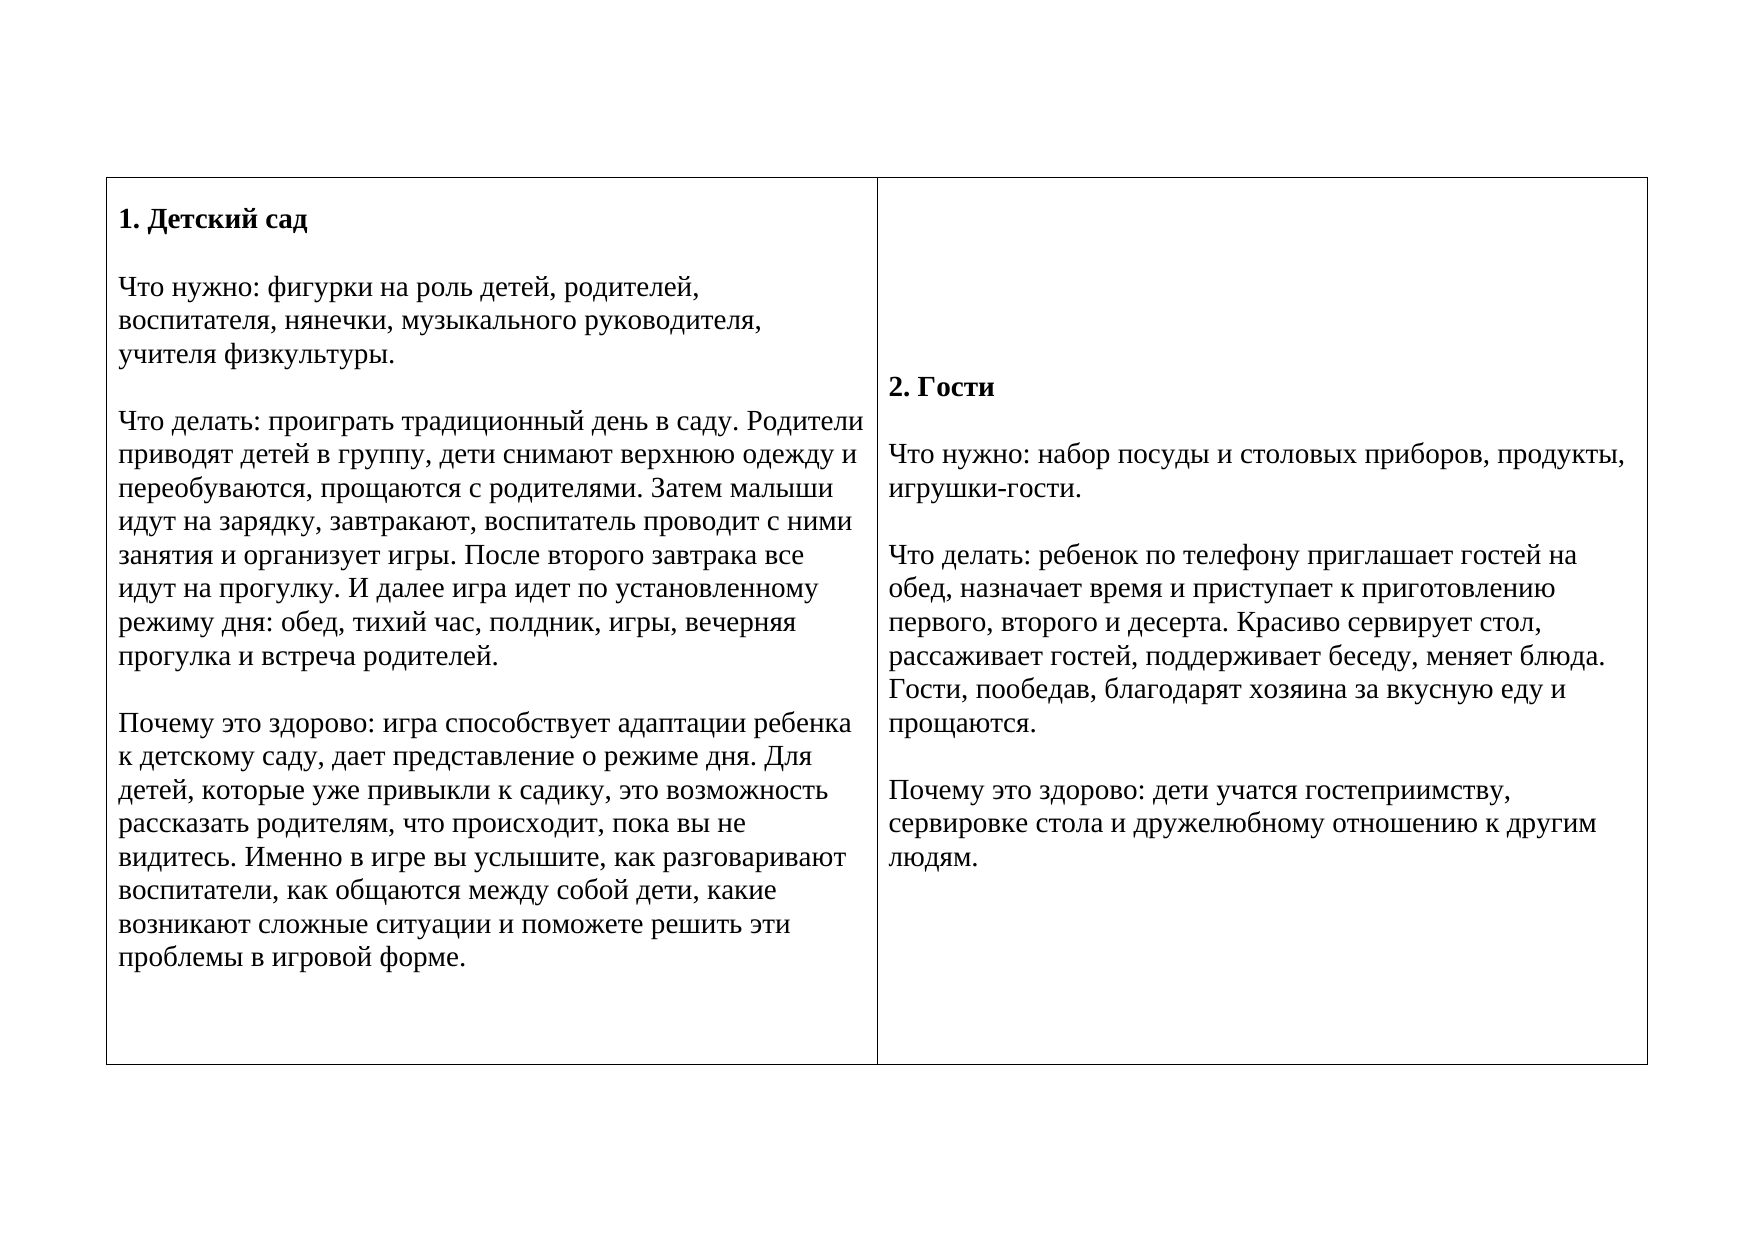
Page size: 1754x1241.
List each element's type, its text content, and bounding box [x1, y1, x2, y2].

table_header 2. Гости Что нужно: набор посуды и столовых приборов, продукты, игрушки-гости. Что делать: ребенок по телефону приглашает гостей на обед, назначает время и приступает к приготовлению первого, второго и десерта. Красиво сервирует стол, рассаживает гостей, поддерживает беседу, меняет блюда. Гости, пообедав, благодарят хозяина за вкусную еду и прощаются. Почему это здорово: дети учатся гостеприимству, сервировке стола и дружелюбному отношению к другим людям. [878, 178, 1647, 1063]
table_header 1. Детский сад Что нужно: фигурки на роль детей, родителей, воспитателя, нянечки, музыкального руководителя, учителя физкультуры. Что делать: проиграть традиционный день в саду. Родители приводят детей в группу, дети снимают верхнюю одежду и переобуваются, прощаются с родителями. Затем малыши идут на зарядку, завтракают, воспитатель проводит с ними занятия и организует игры. После второго завтрака все идут на прогулку. И далее игра идет по установленному режиму дня: обед, тихий час, полдник, игры, вечерняя прогулка и встреча родителей. Почему это здорово: игра способствует адаптации ребенка к детскому саду, дает представление о режиме дня. Для детей, которые уже привыкли к садику, это возможность рассказать родителям, что происходит, пока вы не видитесь. Именно в игре вы услышите, как разговаривают воспитатели, как общаются между собой дети, какие возникают сложные ситуации и поможете решить эти проблемы в игровой форме. [107, 178, 877, 1063]
